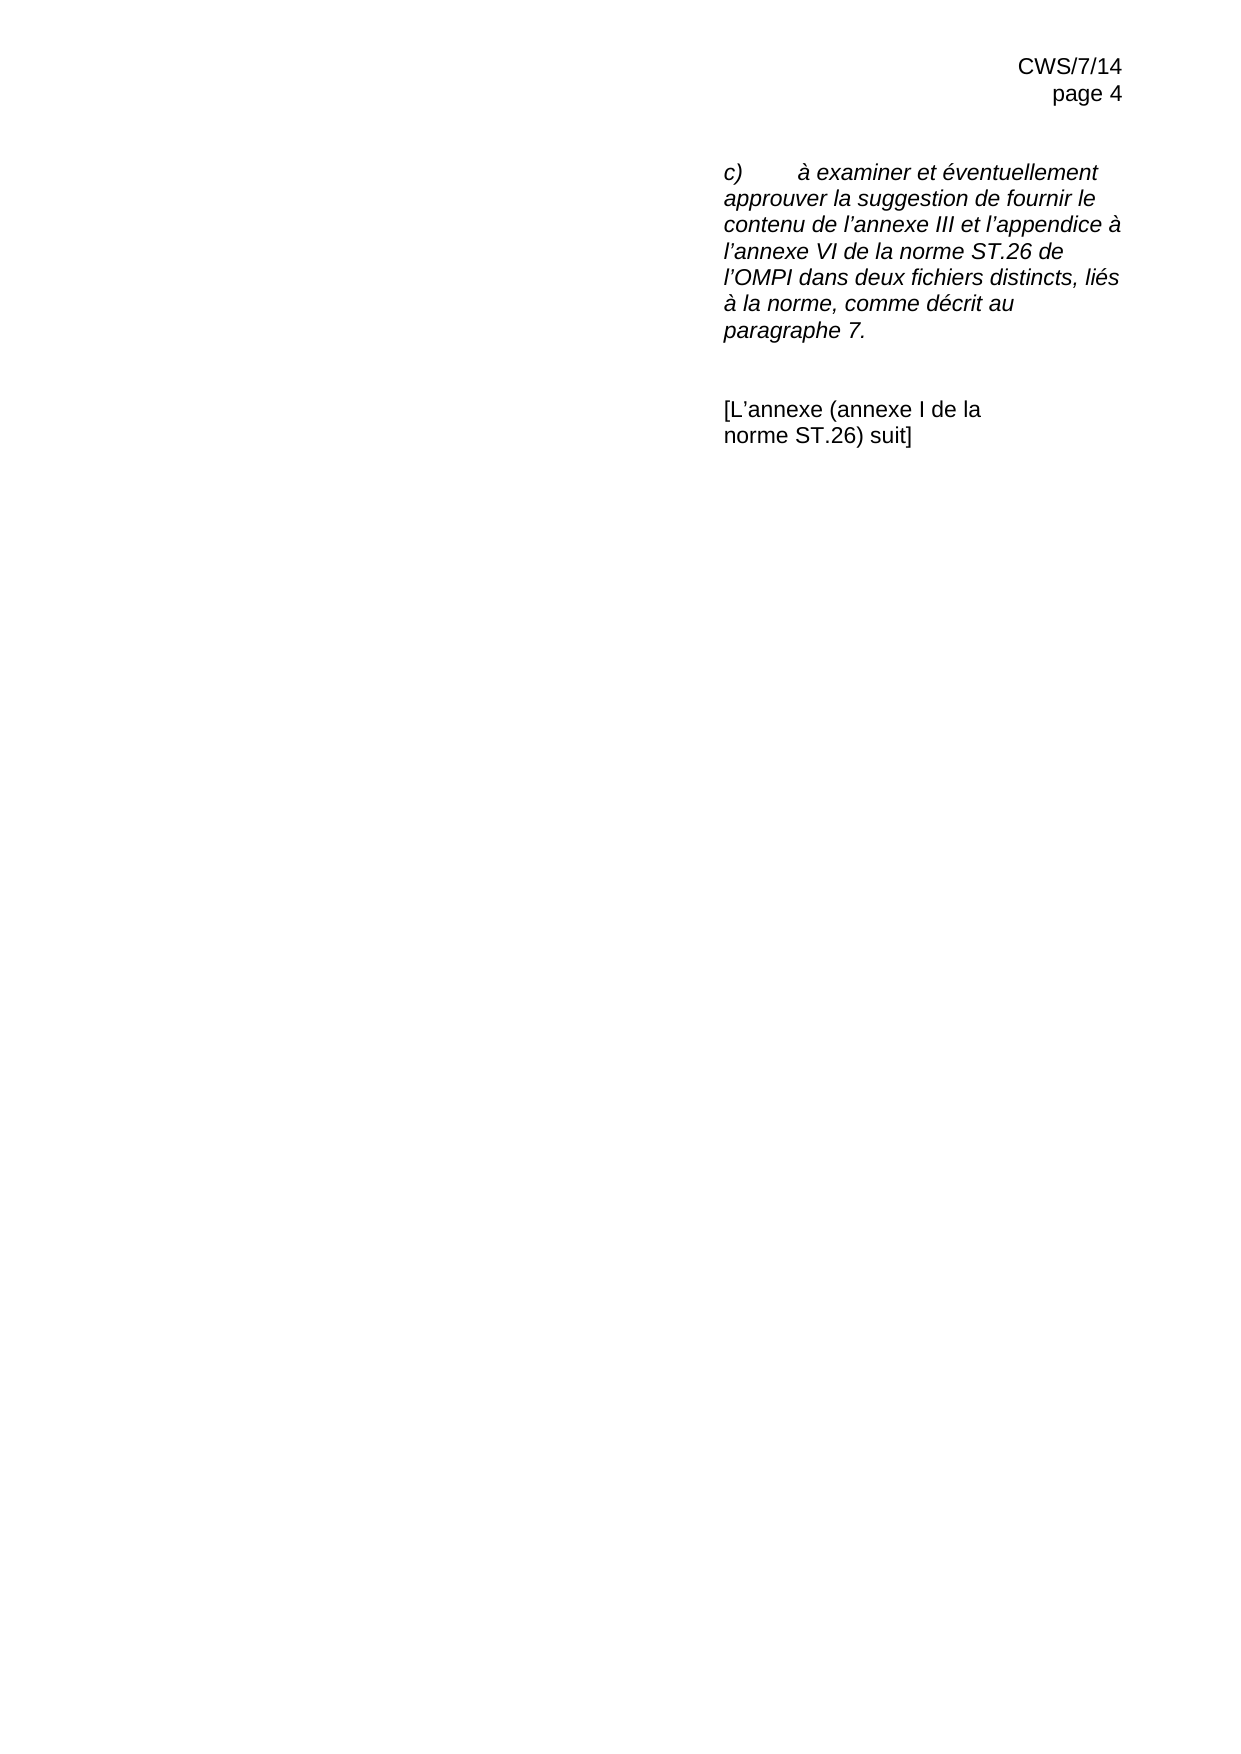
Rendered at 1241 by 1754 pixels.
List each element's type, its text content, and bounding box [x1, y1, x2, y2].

text [L’annexe (annexe I de la norme ST.26) suit] [723, 396, 1122, 448]
list à examiner et éventuellement approuver la suggestion de fournir le contenu de l’annexe III et l’appendice à l’annexe VI de la norme ST.26 de l’OMPI dans deux fichiers distincts, liés à la norme, comme décrit au paragraphe 7. [724, 158, 1122, 343]
